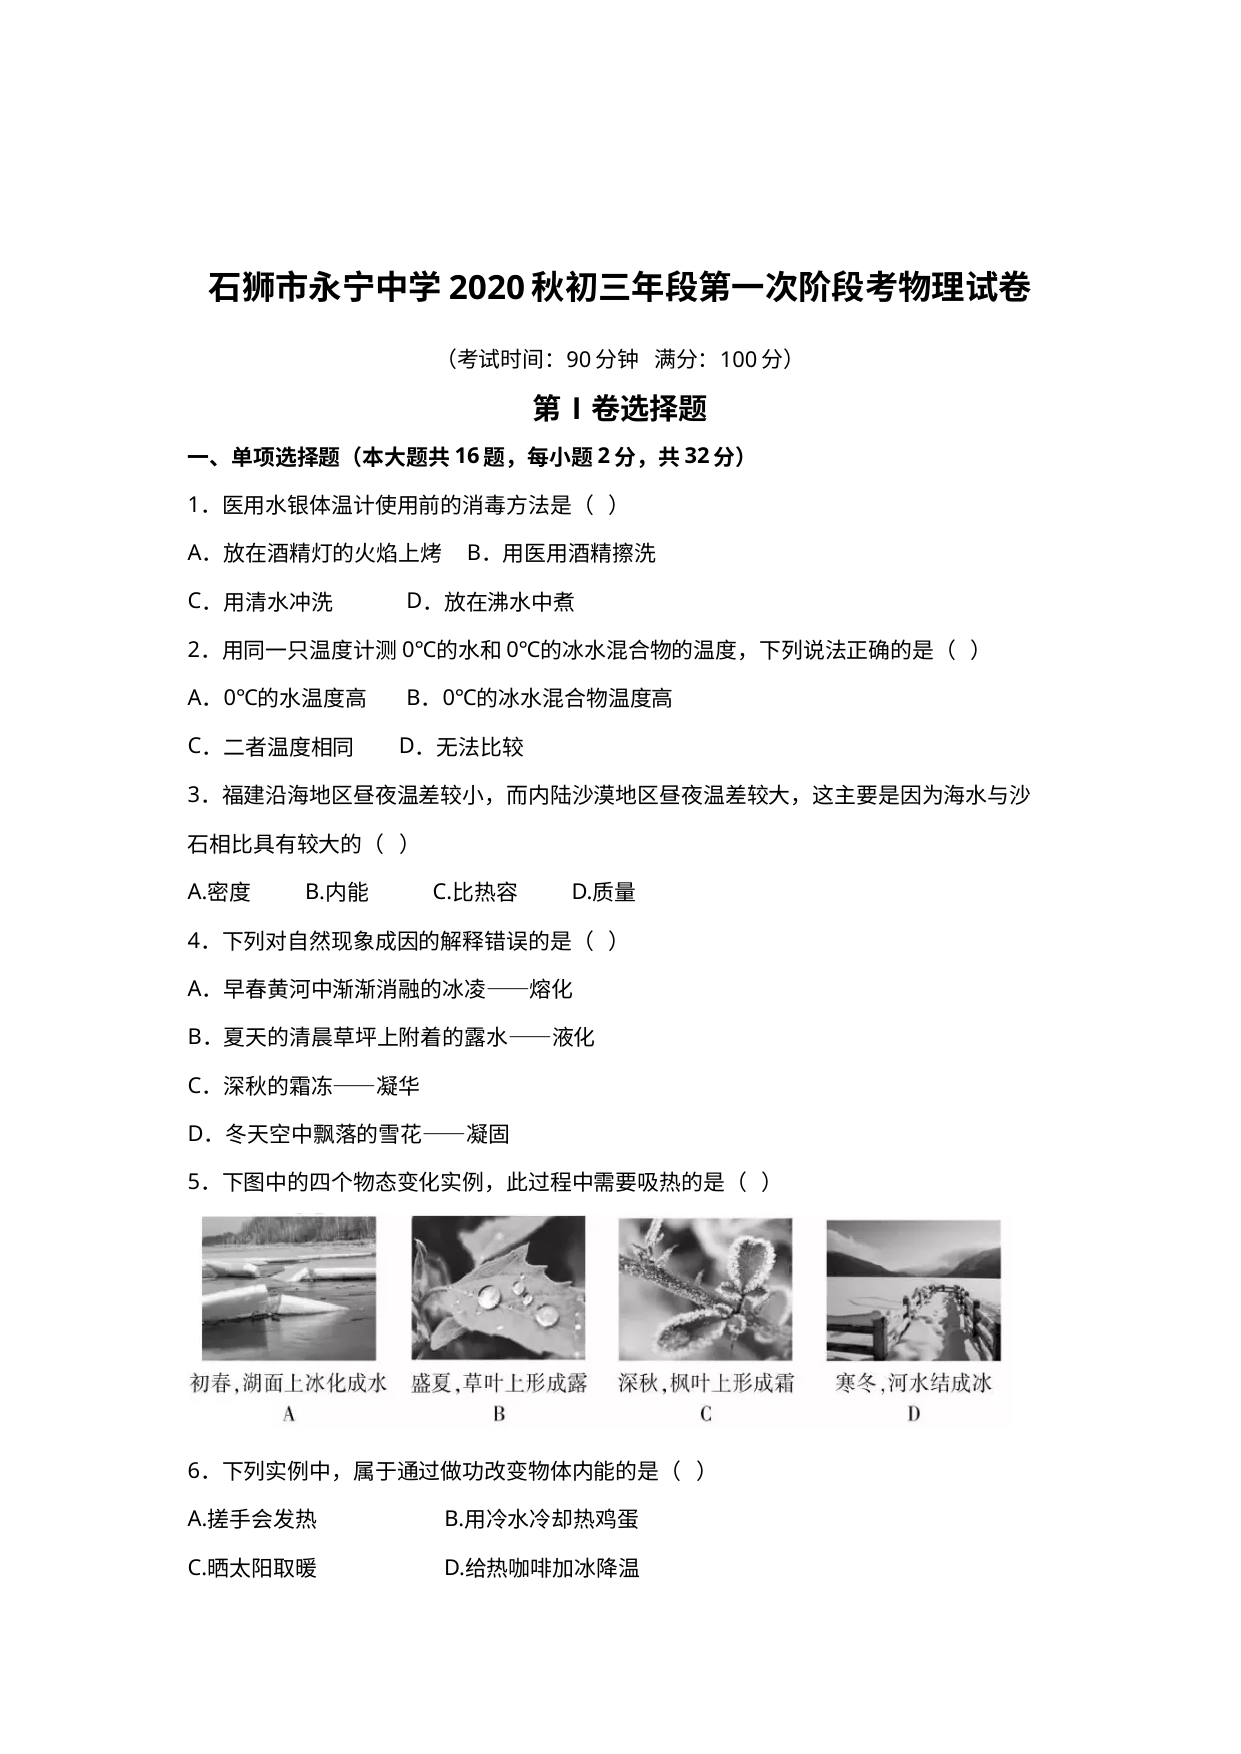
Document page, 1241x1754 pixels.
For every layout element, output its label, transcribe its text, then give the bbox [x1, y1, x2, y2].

text （考试时间：90分钟 满分：100分） [187, 342, 1053, 374]
picture [187, 1213, 1013, 1428]
text 6．下列实例中，属于通过做功改变物体内能的是（ ） [187, 1453, 1053, 1486]
text 2．用同一只温度计测 0℃的水和0℃的冰水混合物的温度，下列说法正确的是（ ） [187, 632, 1053, 665]
text 一、单项选择题（本大题共16题，每小题2分，共32分） [187, 439, 1053, 472]
text 4．下列对自然现象成因的解释错误的是（ ） [187, 923, 1053, 956]
text 5．下图中的四个物态变化实例，此过程中需要吸热的是（ ） [187, 1165, 1053, 1197]
text 1．医用水银体温计使用前的消毒方法是（ ） [187, 487, 1053, 520]
text B．夏天的清晨草坪上附着的露水——液化 [187, 1020, 1053, 1052]
text C．用清水冲洗 D．放在沸水中煮 [187, 584, 1053, 617]
text A．0℃的水温度高 B．0℃的冰水混合物温度高 [187, 681, 1053, 713]
text D．冬天空中飘落的雪花——凝固 [187, 1117, 1053, 1149]
text C.晒太阳取暖 D.给热咖啡加冰降温 [187, 1550, 1053, 1583]
text A.搓手会发热 B.用冷水冷却热鸡蛋 [187, 1502, 1053, 1534]
text A．放在酒精灯的火焰上烤 B．用医用酒精擦洗 [187, 536, 1053, 568]
text 石狮市永宁中学2020秋初三年段第一次阶段考物理试卷 [187, 252, 1053, 317]
text C．二者温度相同 D．无法比较 [187, 729, 1053, 762]
text 第Ⅰ卷选择题 [187, 374, 1053, 439]
text C．深秋的霜冻——凝华 [187, 1068, 1053, 1101]
text A．早春黄河中渐渐消融的冰凌——熔化 [187, 972, 1053, 1004]
text 3．福建沿海地区昼夜温差较小，而内陆沙漠地区昼夜温差较大，这主要是因为海水与沙石相比具有较大的（ ） A.密度 B.内能 C.比热容 D.质量 [187, 777, 1053, 907]
